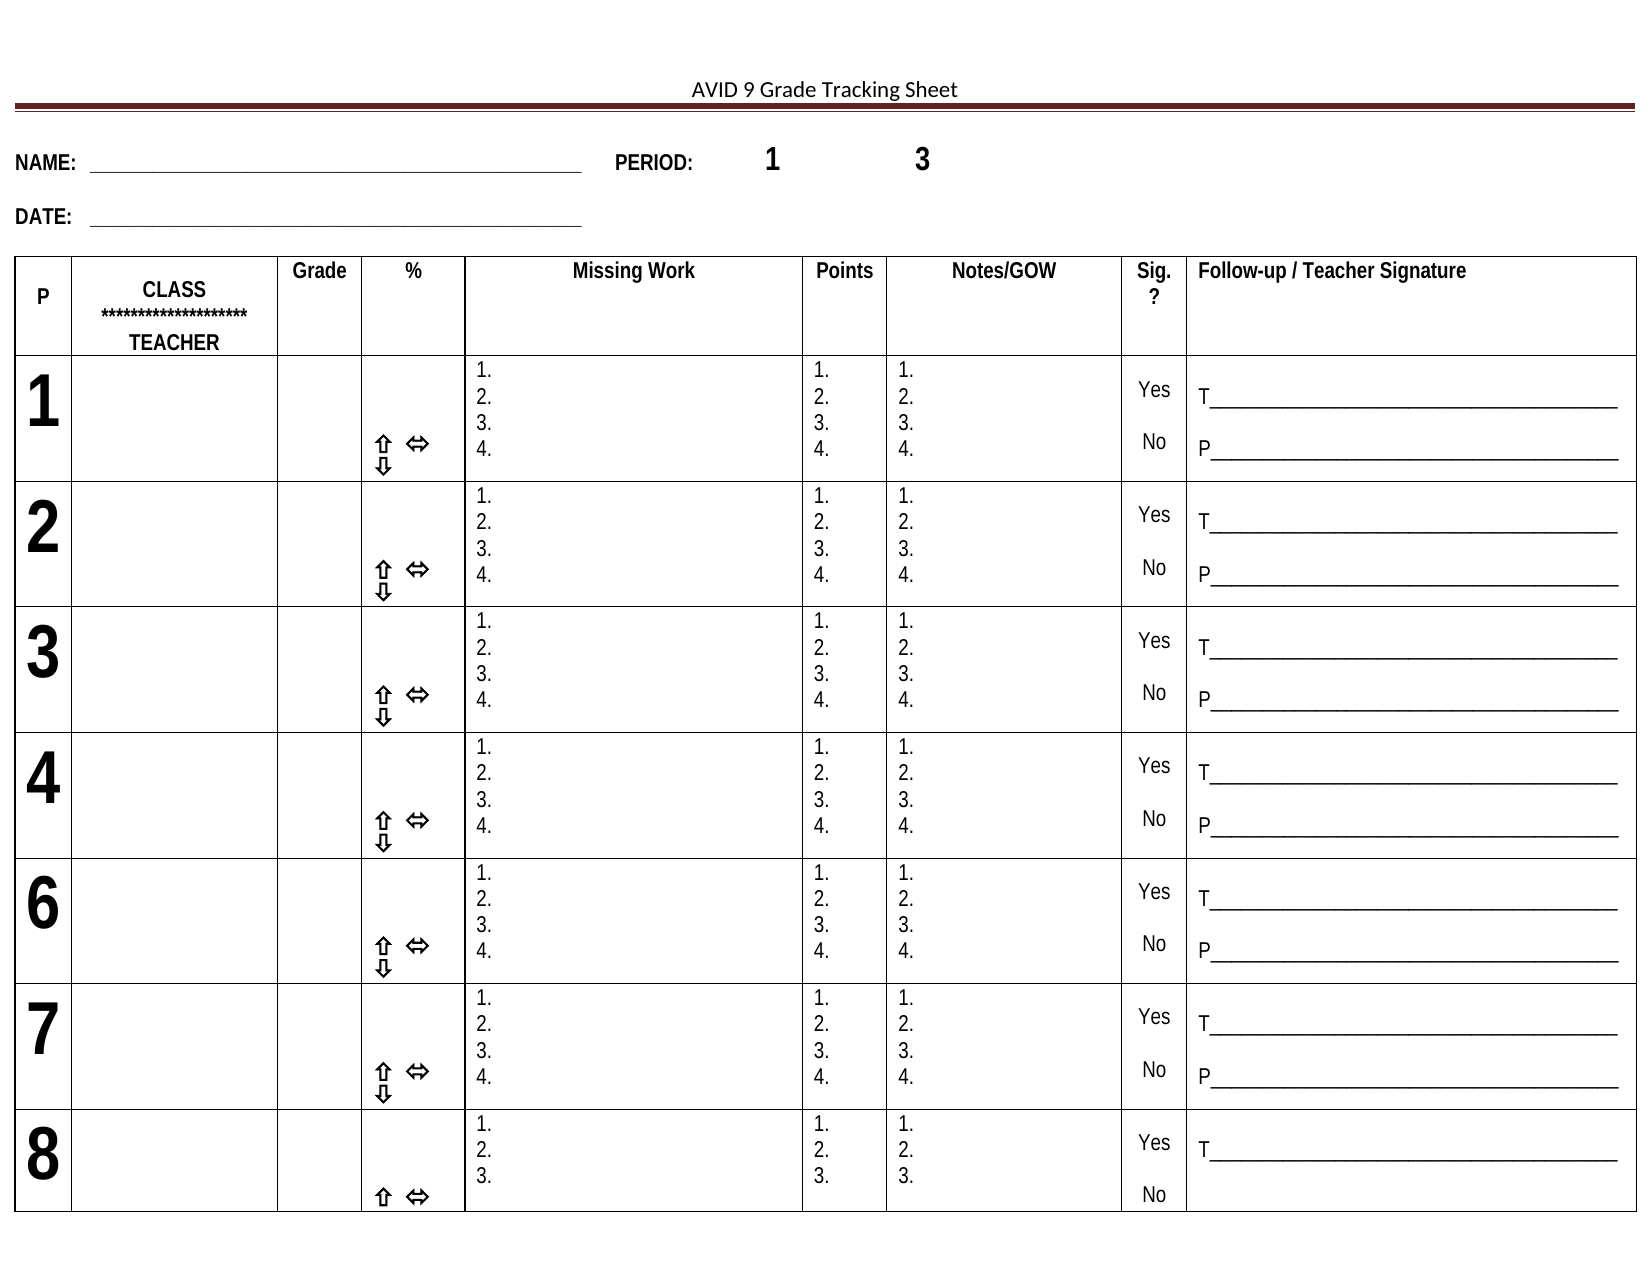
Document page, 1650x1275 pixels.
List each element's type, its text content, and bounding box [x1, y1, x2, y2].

table_cell [362, 607, 464, 732]
table_cell 3 [16, 607, 71, 732]
table_cell 1. 2. 3. 4. [803, 607, 886, 732]
table_cell T_______________________________________ P_______________________________________ [1187, 733, 1636, 857]
table_cell 1. 2. 3. 4. [803, 356, 886, 481]
table_cell Yes No [1122, 482, 1186, 606]
table_cell 1. 2. 3. 4. [803, 859, 886, 983]
table_cell [72, 859, 277, 983]
table_cell Yes No [1122, 984, 1186, 1108]
table_header Notes/GOW [887, 257, 1121, 355]
table_header P [16, 257, 71, 355]
table_cell Yes No [1122, 356, 1186, 481]
table_header % [362, 257, 464, 355]
table_cell [362, 356, 464, 481]
table_cell Yes No [1122, 859, 1186, 983]
table_cell 1. 2. 3. 4. [466, 607, 802, 732]
table_cell 1. 2. 3. 4. [887, 859, 1121, 983]
table_cell 1 [16, 356, 71, 481]
table_cell 1. 2. 3. 4. [466, 984, 802, 1108]
table_header Missing Work [466, 257, 802, 355]
table_cell [278, 607, 361, 732]
table_header Sig.? [1122, 257, 1186, 355]
table_cell Yes No [1122, 607, 1186, 732]
table_header Points [803, 257, 886, 355]
table_cell 1. 2. 3. 4. [887, 356, 1121, 481]
table_cell [362, 482, 464, 606]
table_cell 7 [16, 984, 71, 1108]
table_cell [278, 356, 361, 481]
table_cell [72, 984, 277, 1108]
table_cell Yes No [1122, 1110, 1186, 1211]
table_cell 1. 2. 3. 4. [466, 482, 802, 606]
table_cell 1. 2. 3. 4. [466, 356, 802, 481]
table_cell [278, 482, 361, 606]
table_cell [362, 733, 464, 857]
table_cell 1. 2. 3. 4. [887, 1110, 1121, 1211]
table_cell 4 [16, 733, 71, 857]
table_cell 1. 2. 3. 4. [466, 1110, 802, 1211]
table_cell 1. 2. 3. 4. [887, 733, 1121, 857]
table_cell 8 [16, 1110, 71, 1211]
table_cell [72, 1110, 277, 1211]
table_cell 1. 2. 3. 4. [803, 1110, 886, 1211]
table_cell 1. 2. 3. 4. [887, 607, 1121, 732]
table_cell 1. 2. 3. 4. [466, 859, 802, 983]
table_cell [278, 859, 361, 983]
table_cell T_______________________________________ P_______________________________________ [1187, 607, 1636, 732]
table_cell [278, 1110, 361, 1211]
table_cell [362, 1110, 464, 1211]
table_cell [72, 482, 277, 606]
table_cell [362, 859, 464, 983]
table_cell 1. 2. 3. 4. [887, 984, 1121, 1108]
table_cell [72, 607, 277, 732]
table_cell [1187, 1110, 1636, 1211]
table_cell 2 [16, 482, 71, 606]
table_cell [72, 733, 277, 857]
table_header Follow-up / Teacher Signature [1187, 257, 1636, 355]
table_cell 1. 2. 3. 4. [803, 984, 886, 1108]
table_cell [278, 984, 361, 1108]
table_cell 1. 2. 3. 4. [466, 733, 802, 857]
table_cell 1. 2. 3. 4. [803, 482, 886, 606]
table_cell 1. 2. 3. 4. [887, 482, 1121, 606]
table_cell 1. 2. 3. 4. [803, 733, 886, 857]
table_cell Yes No [1122, 733, 1186, 857]
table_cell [1187, 984, 1636, 1108]
table_cell T_______________________________________ P_______________________________________ [1187, 859, 1636, 983]
table_header Grade [278, 257, 361, 355]
table_cell [278, 733, 361, 857]
table_cell [362, 984, 464, 1108]
table_cell T_______________________________________ P_______________________________________ [1187, 482, 1636, 606]
table_cell [72, 356, 277, 481]
table_cell 6 [16, 859, 71, 983]
table_header CLASS ******************** TEACHER [72, 257, 277, 355]
table_cell T_______________________________________ P_______________________________________ [1187, 356, 1636, 481]
